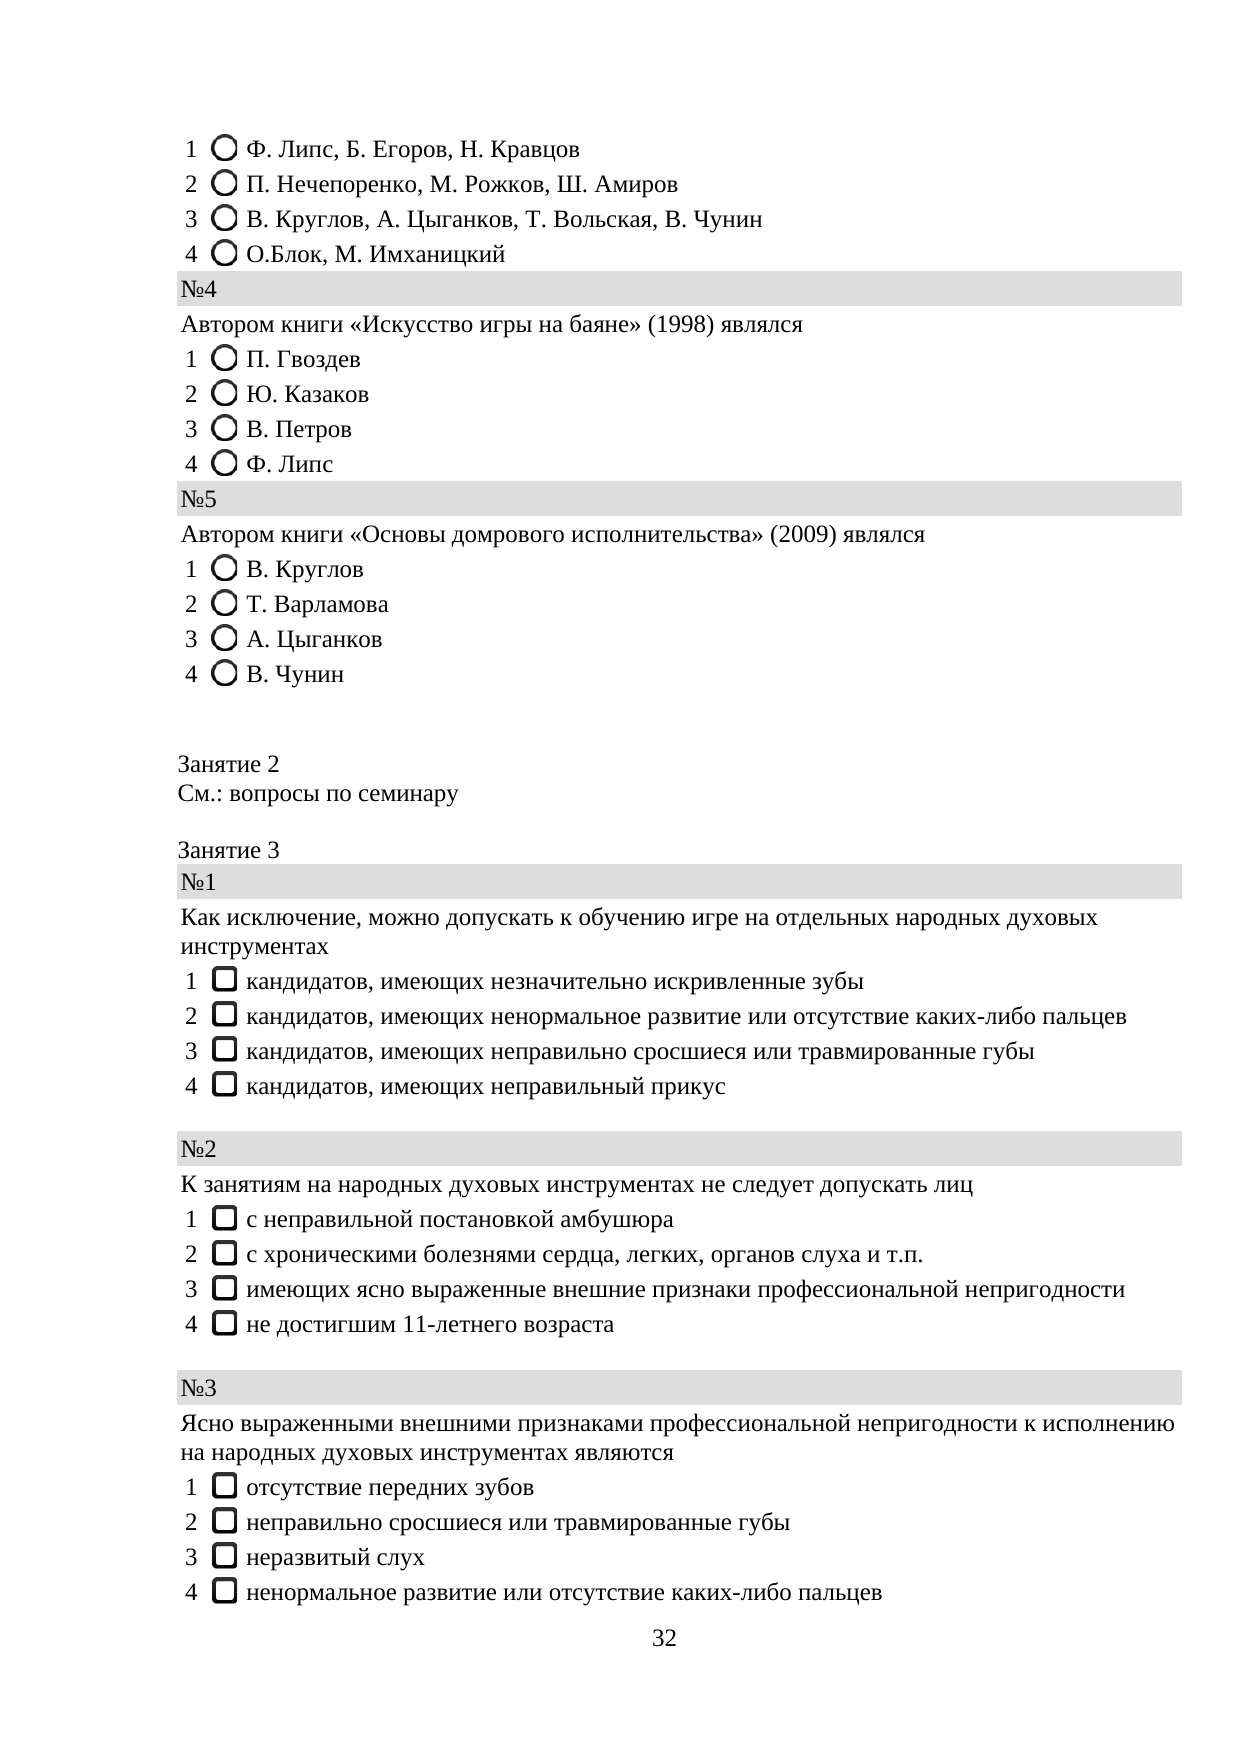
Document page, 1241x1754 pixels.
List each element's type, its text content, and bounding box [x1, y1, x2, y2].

table_cell [205, 201, 243, 236]
table_cell №4 [177, 271, 1182, 306]
table_cell В. Чунин [243, 656, 1182, 691]
table_cell [205, 1539, 243, 1574]
table_cell Автором книги «Искусство игры на баяне» (1998) являлся [177, 306, 1182, 341]
table_cell 1 [177, 551, 205, 586]
table_cell 4 [177, 656, 205, 691]
text Занятие 3 [177, 835, 1152, 864]
table_cell кандидатов, имеющих неправильно сросшиеся или травмированные губы [243, 1033, 1182, 1068]
table_cell 1 [177, 341, 205, 376]
table_cell 4 [177, 1068, 205, 1103]
table_cell 1 [177, 963, 205, 998]
table_cell О.Блок, М. Имханицкий [243, 236, 1182, 271]
table_cell 2 [177, 998, 205, 1033]
table_cell №5 [177, 481, 1182, 516]
table_cell с хроническими болезнями сердца, легких, органов слуха и т.п. [243, 1236, 1182, 1271]
table_cell [205, 1574, 243, 1609]
table_cell 2 [177, 166, 205, 201]
table_cell Т. Варламова [243, 586, 1182, 621]
table_cell Автором книги «Основы домрового исполнительства» (2009) являлся [177, 516, 1182, 551]
table_cell [205, 131, 243, 166]
table_cell Ф. Липс [243, 446, 1182, 481]
table_cell [205, 998, 243, 1033]
table_cell А. Цыганков [243, 621, 1182, 656]
table_header №3 [177, 1370, 1182, 1405]
table_header №1 [177, 864, 1182, 899]
table_cell 3 [177, 1539, 205, 1574]
table_cell [205, 1504, 243, 1539]
table_cell [205, 341, 243, 376]
text См.: вопросы по семинару [177, 778, 1152, 806]
table_cell [205, 1271, 243, 1306]
table_cell В. Круглов, А. Цыганков, Т. Вольская, В. Чунин [243, 201, 1182, 236]
table_cell В. Петров [243, 411, 1182, 446]
table_cell 3 [177, 1033, 205, 1068]
table_cell 2 [177, 1504, 205, 1539]
table_cell 1 [177, 1201, 205, 1236]
table_cell неправильно сросшиеся или травмированные губы [243, 1504, 1182, 1539]
table_header №2 [177, 1131, 1182, 1166]
table_cell 2 [177, 586, 205, 621]
table_cell [205, 1201, 243, 1236]
table_cell 2 [177, 1236, 205, 1271]
table_cell Как исключение, можно допускать к обучению игре на отдельных народных духовых инструментах [177, 899, 1182, 963]
table_cell 3 [177, 201, 205, 236]
table_cell Ф. Липс, Б. Егоров, Н. Кравцов [243, 131, 1182, 166]
table_cell [205, 1469, 243, 1504]
table_cell 3 [177, 411, 205, 446]
table_cell [205, 1068, 243, 1103]
table_cell [205, 411, 243, 446]
table_cell [205, 446, 243, 481]
table_cell К занятиям на народных духовых инструментах не следует допускать лиц [177, 1166, 1182, 1201]
table_cell [205, 621, 243, 656]
table_cell 2 [177, 376, 205, 411]
table_cell имеющих ясно выраженные внешние признаки профессиональной непригодности [243, 1271, 1182, 1306]
table_cell кандидатов, имеющих незначительно искривленные зубы [243, 963, 1182, 998]
table_cell 1 [177, 1469, 205, 1504]
table_cell 1 [177, 131, 205, 166]
table_cell [205, 551, 243, 586]
table_cell [205, 376, 243, 411]
table_cell ненормальное развитие или отсутствие каких-либо пальцев [243, 1574, 1182, 1609]
table_cell [205, 656, 243, 691]
table_cell 4 [177, 1306, 205, 1341]
table_cell 4 [177, 1574, 205, 1609]
table_cell 4 [177, 446, 205, 481]
table_cell Ясно выраженными внешними признаками профессиональной непригодности к исполнению на народных духовых инструментах являются [177, 1405, 1182, 1469]
table_cell П. Нечепоренко, М. Рожков, Ш. Амиров [243, 166, 1182, 201]
table_cell [205, 166, 243, 201]
text Занятие 2 [177, 749, 1152, 778]
table_cell кандидатов, имеющих неправильный прикус [243, 1068, 1182, 1103]
table_cell [205, 236, 243, 271]
table_cell 3 [177, 1271, 205, 1306]
table_cell [205, 1033, 243, 1068]
table_cell отсутствие передних зубов [243, 1469, 1182, 1504]
table_cell кандидатов, имеющих ненормальное развитие или отсутствие каких-либо пальцев [243, 998, 1182, 1033]
table_cell [205, 1236, 243, 1271]
table_cell [205, 586, 243, 621]
table_cell Ю. Казаков [243, 376, 1182, 411]
table_cell не достигшим 11-летнего возраста [243, 1306, 1182, 1341]
table_cell В. Круглов [243, 551, 1182, 586]
table_cell П. Гвоздев [243, 341, 1182, 376]
table_cell 3 [177, 621, 205, 656]
table_cell неразвитый слух [243, 1539, 1182, 1574]
table_cell [205, 1306, 243, 1341]
table_cell 4 [177, 236, 205, 271]
table_cell [205, 963, 243, 998]
table_cell с неправильной постановкой амбушюра [243, 1201, 1182, 1236]
